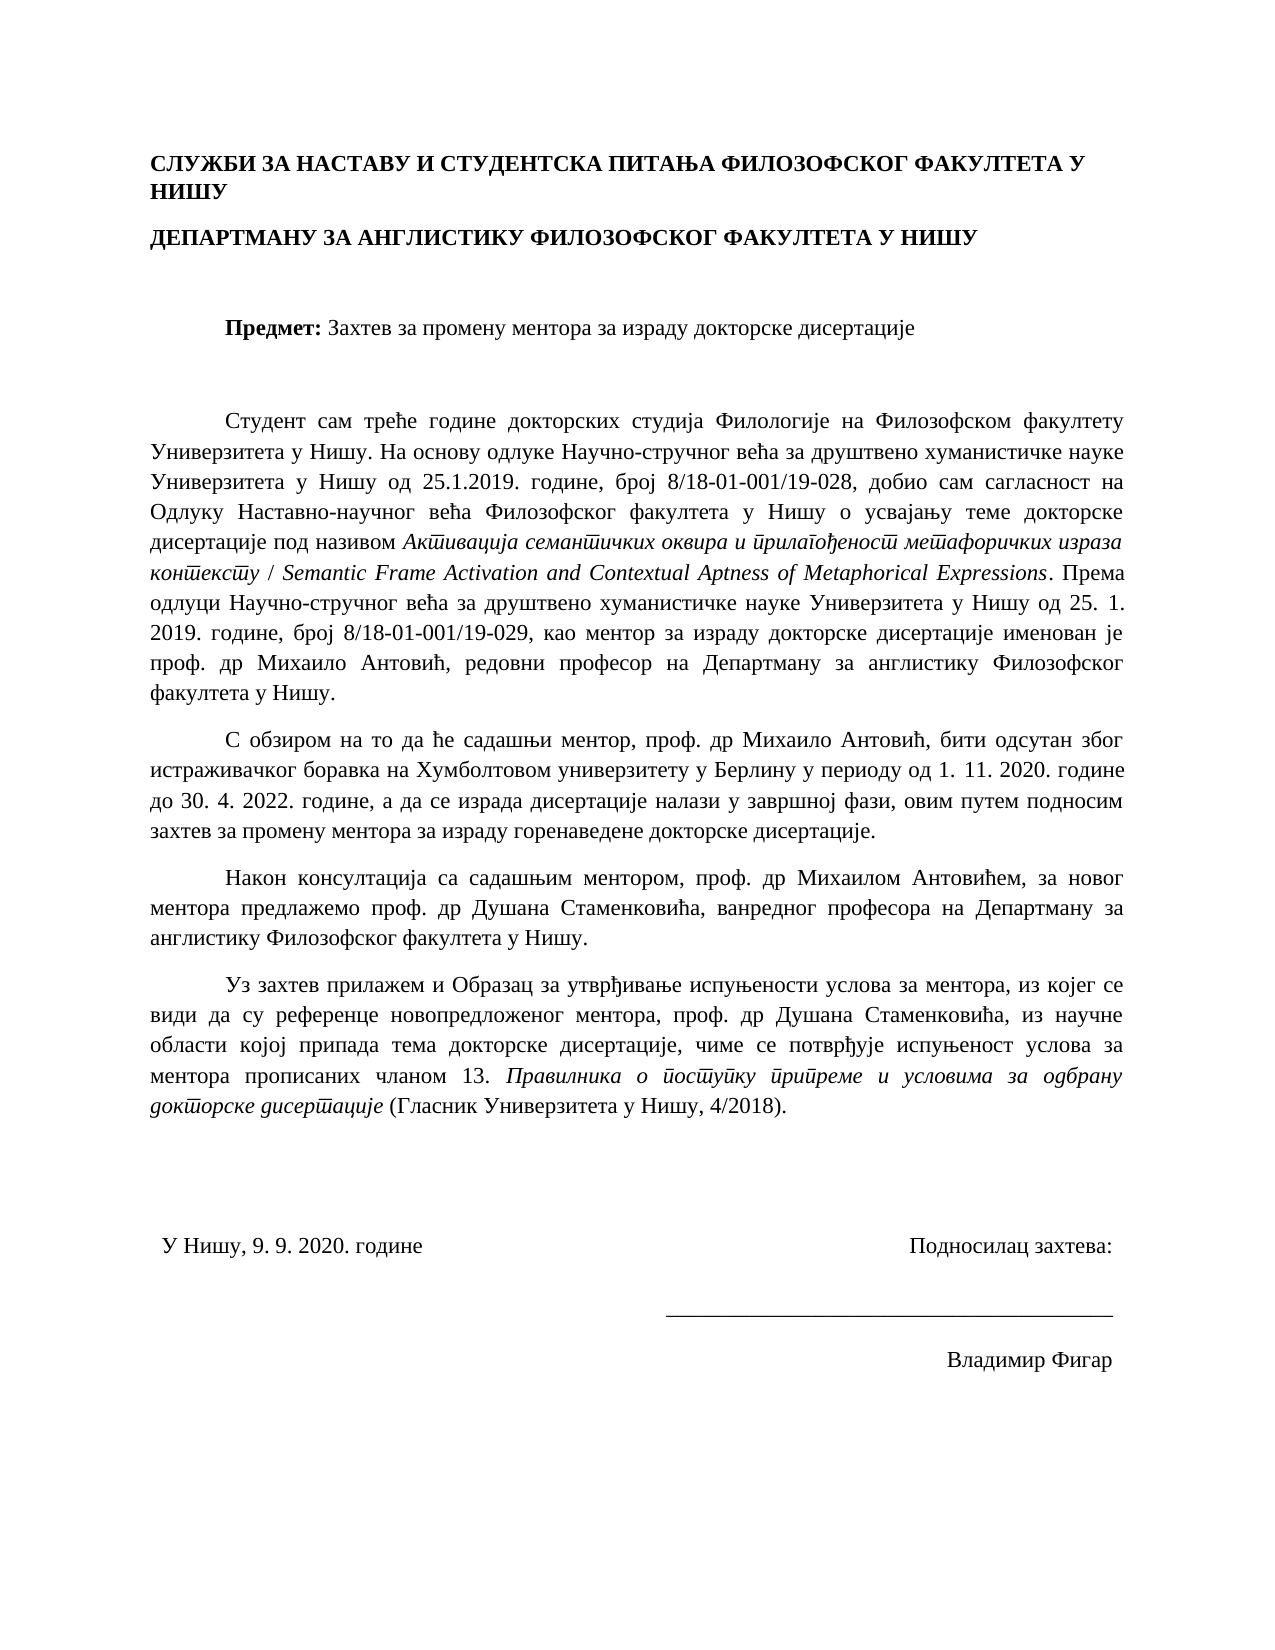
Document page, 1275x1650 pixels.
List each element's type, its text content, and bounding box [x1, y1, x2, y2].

text Након консултација са садашњим ментором, проф. др Михаилом Антовићем, за новог ментора предлажемо проф. др Душана Стаменковића, ванредног професора на Департману за англистику Филозофског факултета у Нишу. [150, 864, 1125, 951]
table_header У Нишу, 9. 9. 2020. године [150, 1233, 637, 1398]
text Уз захтев прилажем и Образац за утврђивање испуњености услова за ментора, из којег се види да су референце новопредложеног ментора, проф. др Душана Стаменковића, из научне области којој припада тема докторске дисертације, чиме се потврђује испуњеност услова за ментора прописаних чланом 13. Правилника о поступку припреме и условима за одбрану докторске дисертације (Гласник Универзитета у Нишу, 4/2018). [150, 971, 1125, 1118]
text Студент сам треће године докторских студија Филологије на Филозофском факултету Универзитета у Нишу. На основу одлуке Научно-стручног већа за друштвено хуманистичке науке Универзитета у Нишу од 25.1.2019. године, број 8/18-01-001/19-028, добио сам сагласност на Одлуку Наставно-научног већа Филозофског факултета у Нишу о усвајању теме докторске дисертације под називом Активација семантичких оквира и прилагођеност метафоричких израза контексту / Semantic Frame Activation and Contextual Aptness of Metaphorical Expressions. Према одлуци Научно-стручног већа за друштвено хуманистичке науке Универзитета у Нишу од 25. 1. 2019. године, број 8/18-01-001/19-029, као ментор за израду докторске дисертације именован је проф. др Михаило Антовић, редовни професор на Департману за англистику Филозофског факултета у Нишу. [150, 407, 1125, 706]
text Предмет: Захтев за промену ментора за израду докторске дисертације [150, 314, 1125, 340]
text СЛУЖБИ ЗА НАСТАВУ И СТУДЕНТСКА ПИТАЊА ФИЛОЗОФСКОГ ФАКУЛТЕТА У НИШУ [150, 150, 1125, 205]
text ДЕПАРТМАНУ ЗА АНГЛИСТИКУ ФИЛОЗОФСКОГ ФАКУЛТЕТА У НИШУ [150, 223, 1125, 250]
table_header Подносилац захтева: _______________________________________ Владимир Фигар [637, 1233, 1124, 1398]
text С обзиром на то да ће садашњи ментор, проф. др Михаило Антовић, бити одсутан због истраживачког боравка на Хумболтовом универзитету у Берлину у периоду од 1. 11. 2020. године до 30. 4. 2022. године, а да се израда дисертације налази у завршној фази, овим путем подносим захтев за промену ментора за израду горенаведене докторске дисертације. [150, 726, 1125, 843]
